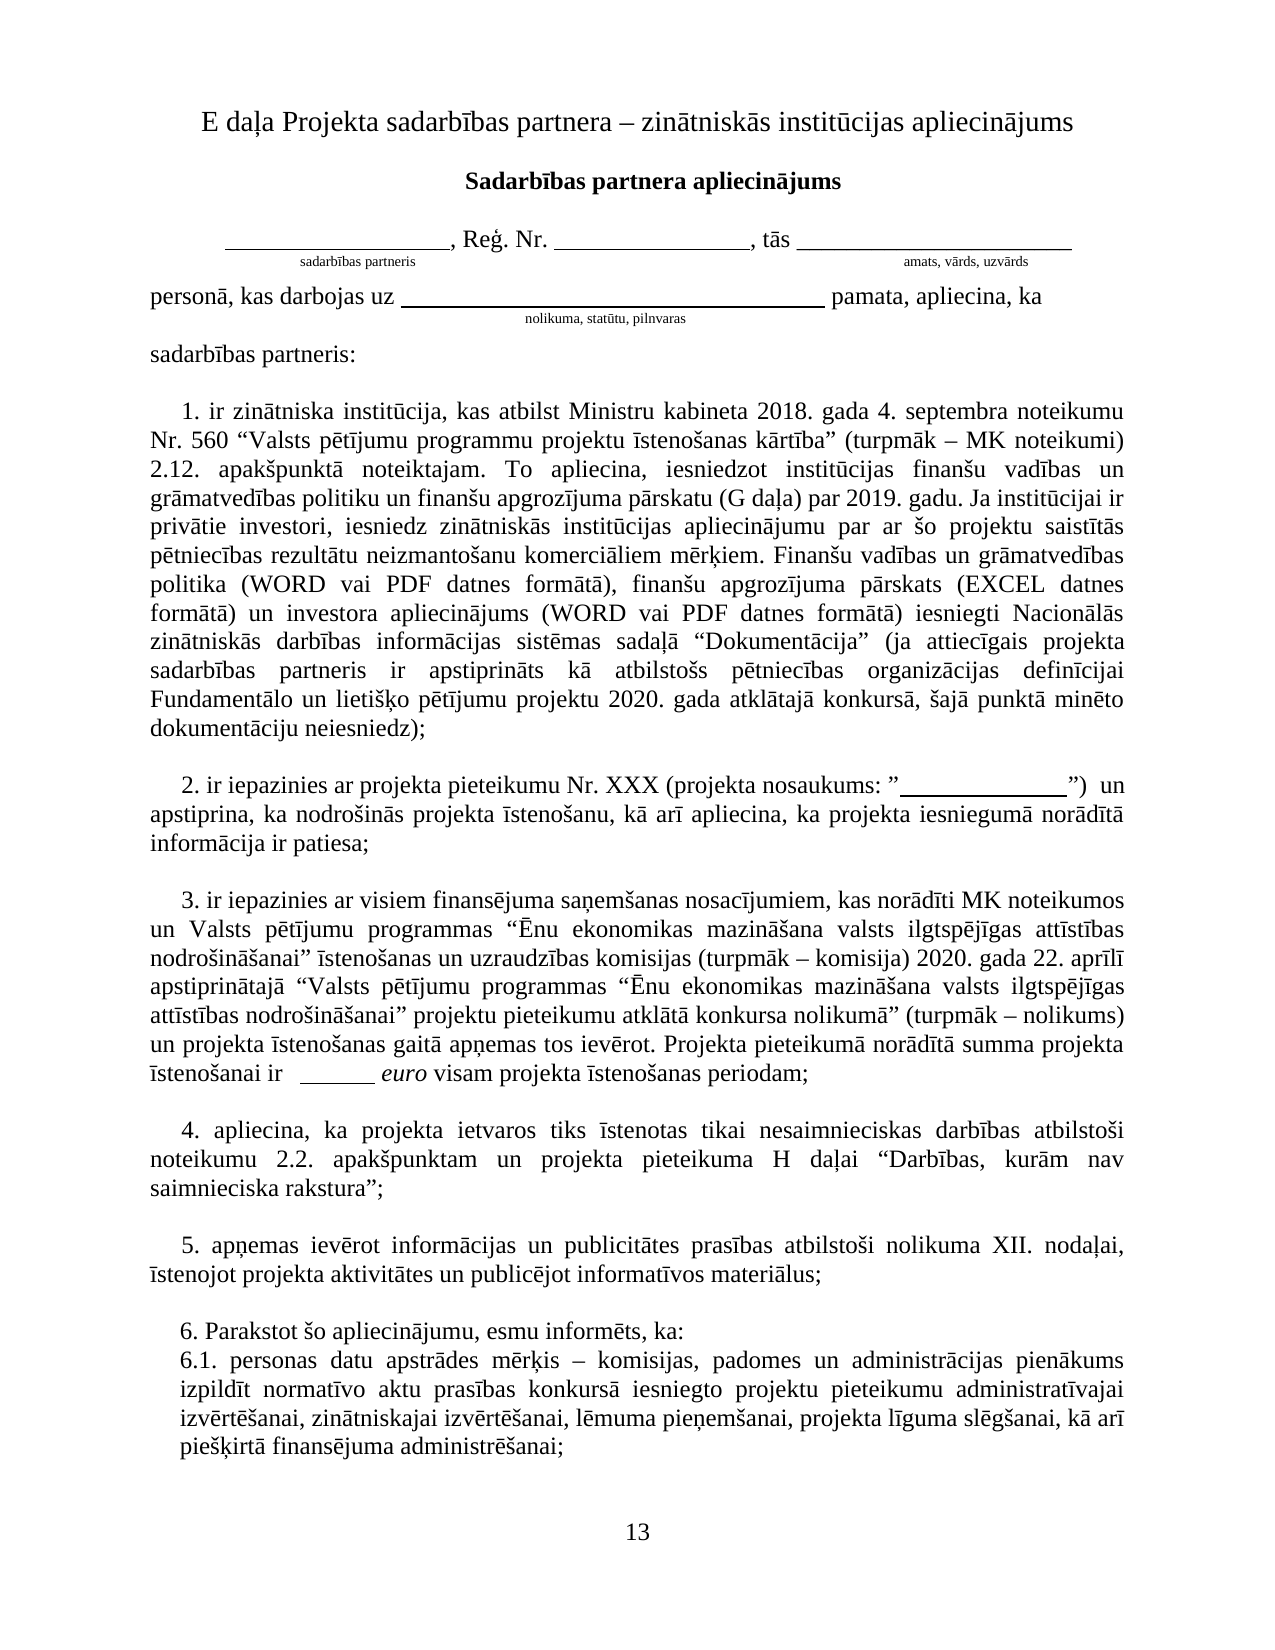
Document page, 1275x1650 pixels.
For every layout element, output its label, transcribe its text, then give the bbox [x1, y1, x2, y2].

text 3. ir iepazinies ar visiem finansējuma saņemšanas nosacījumiem, kas norādīti MK noteikumos un Valsts pētījumu programmas “Ēnu ekonomikas mazināšana valsts ilgtspējīgas attīstības nodrošināšanai” īstenošanas un uzraudzības komisijas (turpmāk – komisija) 2020. gada 22. aprīlī apstiprinātajā “Valsts pētījumu programmas “Ēnu ekonomikas mazināšana valsts ilgtspējīgas attīstības nodrošināšanai” projektu pieteikumu atklātā konkursa nolikumā” (turpmāk – nolikums) un projekta īstenošanas gaitā apņemas tos ievērot. Projekta pieteikumā norādītā summa projekta īstenošanai ir euro visam projekta īstenošanas periodam; [150, 885, 1125, 1086]
text 4. apliecina, ka projekta ietvaros tiks īstenotas tikai nesaimnieciskas darbības atbilstoši noteikumu 2.2. apakšpunktam un projekta pieteikuma H daļai “Darbības, kurām nav saimnieciska rakstura”; [150, 1115, 1125, 1201]
text nolikuma, statūtu, pilnvaras [450, 310, 1125, 339]
subtitle E daļa Projekta sadarbības partnera – zinātniskās institūcijas apliecinājums [150, 104, 1125, 137]
text 5. apņemas ievērot informācijas un publicitātes prasības atbilstoši nolikuma XII. nodaļai, īstenojot projekta aktivitātes un publicējot informatīvos materiālus; [150, 1230, 1125, 1288]
text Sadarbības partnera apliecinājums [150, 166, 1125, 195]
text sadarbības partneris: [150, 339, 1125, 368]
text sadarbības partneris amats, vārds, uzvārds [150, 253, 1125, 281]
text 1. ir zinātniska institūcija, kas atbilst Ministru kabineta 2018. gada 4. septembra noteikumu Nr. 560 “Valsts pētījumu programmu projektu īstenošanas kārtība” (turpmāk – MK noteikumi) 2.12. apakšpunktā noteiktajam. To apliecina, iesniedzot institūcijas finanšu vadības un grāmatvedības politiku un finanšu apgrozījuma pārskatu (G daļa) par 2019. gadu. Ja institūcijai ir privātie investori, iesniedz zinātniskās institūcijas apliecinājumu par ar šo projektu saistītās pētniecības rezultātu neizmantošanu komerciāliem mērķiem. Finanšu vadības un grāmatvedības politika (WORD vai PDF datnes formātā), finanšu apgrozījuma pārskats (EXCEL datnes formātā) un investora apliecinājums (WORD vai PDF datnes formātā) iesniegti Nacionālās zinātniskās darbības informācijas sistēmas sadaļā “Dokumentācija” (ja attiecīgais projekta sadarbības partneris ir apstiprināts kā atbilstošs pētniecības organizācijas definīcijai Fundamentālo un lietišķo pētījumu projektu 2020. gada atklātajā konkursā, šajā punktā minēto dokumentāciju neiesniedz); [150, 396, 1125, 741]
text 6. Parakstot šo apliecinājumu, esmu informēts, ka: [179, 1316, 1125, 1345]
text , Reģ. Nr. , tās ______________________ [150, 224, 1125, 253]
text 6.1. personas datu apstrādes mērķis – komisijas, padomes un administrācijas pienākums izpildīt normatīvo aktu prasības konkursā iesniegto projektu pieteikumu administratīvajai izvērtēšanai, zinātniskajai izvērtēšanai, lēmuma pieņemšanai, projekta līguma slēgšanai, kā arī piešķirtā finansējuma administrēšanai; [179, 1345, 1125, 1460]
text personā, kas darbojas uz pamata, apliecina, ka [150, 281, 1125, 310]
text 2. ir iepazinies ar projekta pieteikumu Nr. XXX (projekta nosaukums: ” ”) un apstiprina, ka nodrošinās projekta īstenošanu, kā arī apliecina, ka projekta iesniegumā norādītā informācija ir patiesa; [150, 770, 1125, 856]
